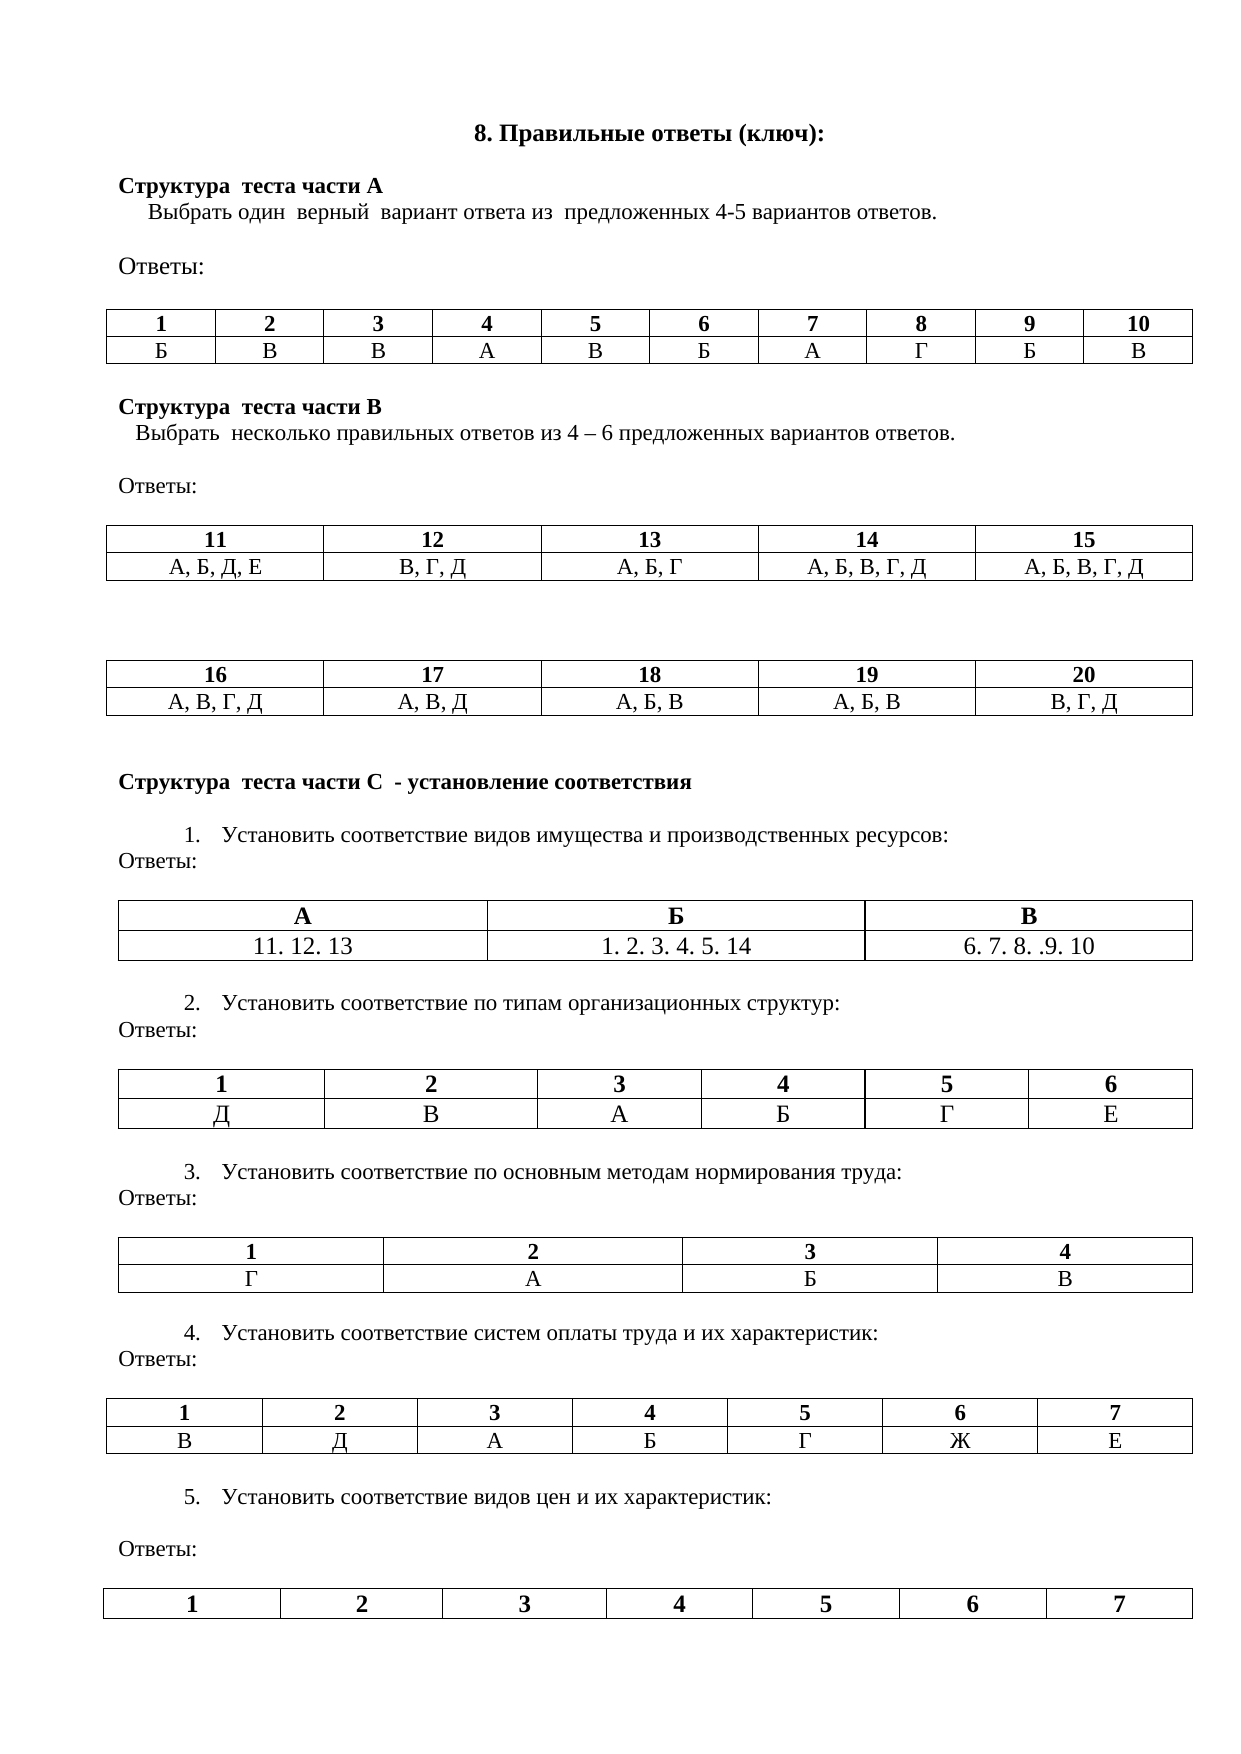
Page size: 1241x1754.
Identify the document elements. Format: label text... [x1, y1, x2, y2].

table_header 2 [281, 1589, 442, 1618]
table_cell Г [728, 1427, 882, 1453]
list Установить соответствие по типам организационных структур: [183, 989, 1181, 1016]
table_header 2 [384, 1238, 682, 1264]
table_header 3 [418, 1399, 572, 1426]
text Ответы: [118, 1184, 1181, 1211]
text Выбрать несколько правильных ответов из 4 – 6 предложенных вариантов ответов. [118, 419, 1181, 446]
table_cell В [216, 337, 323, 363]
text Ответы: [118, 1346, 1181, 1372]
table_header 2 [263, 1399, 417, 1426]
table_cell А, Б, Г [542, 553, 758, 580]
table_header 6 [650, 310, 758, 336]
table_header 11 [107, 526, 323, 552]
text Структура теста части А [118, 172, 1181, 198]
table_header 3 [683, 1238, 937, 1264]
table_cell А, В, Г, Д [107, 688, 323, 714]
table_header 4 [938, 1238, 1192, 1264]
table_cell Д [119, 1099, 324, 1128]
table_header 3 [324, 310, 432, 336]
table_cell А [418, 1427, 572, 1453]
table_header 8 [867, 310, 975, 336]
table_cell Б [683, 1265, 937, 1292]
table_header 4 [433, 310, 541, 336]
text Структура теста части В [118, 393, 1181, 419]
table_cell Б [573, 1427, 727, 1453]
text Ответы: [118, 472, 1181, 498]
table_cell В, Г, Д [976, 688, 1192, 714]
text Структура теста части С - установление соответствия [118, 768, 1181, 795]
table_header 6 [1029, 1070, 1192, 1098]
table_cell В [1084, 337, 1192, 363]
table_cell В [938, 1265, 1192, 1292]
table_cell А, Б, В [759, 688, 975, 714]
text Ответы: [118, 251, 1181, 280]
table_cell Б [650, 337, 758, 363]
table_header 18 [542, 661, 758, 687]
table_header 5 [866, 1070, 1028, 1098]
table_header 3 [443, 1589, 606, 1618]
table_header 7 [1047, 1589, 1192, 1618]
table_cell А, Б, В, Г, Д [759, 553, 975, 580]
table_cell В [542, 337, 649, 363]
table_cell В [324, 337, 432, 363]
table_cell 6. 7. 8. .9. 10 [866, 931, 1192, 960]
table_cell 11. 12. 13 [119, 931, 487, 960]
table_cell 1. 2. 3. 4. 5. 14 [488, 931, 864, 960]
text Ответы: [118, 1016, 1181, 1042]
table_header 4 [573, 1399, 727, 1426]
table_header 14 [759, 526, 975, 552]
table_header 3 [538, 1070, 701, 1098]
table_header 7 [759, 310, 866, 336]
table_header 5 [728, 1399, 882, 1426]
table_header 4 [702, 1070, 864, 1098]
text Выбрать один верный вариант ответа из предложенных 4-5 вариантов ответов. [118, 198, 1181, 225]
table_header 2 [325, 1070, 537, 1098]
table_header 20 [976, 661, 1192, 687]
table_cell А [759, 337, 866, 363]
table_header 9 [976, 310, 1083, 336]
text Ответы: [118, 847, 1181, 874]
table_header 5 [542, 310, 649, 336]
list Установить соответствие по основным методам нормирования труда: [183, 1158, 1181, 1184]
table_cell А, В, Д [324, 688, 541, 714]
table_header 16 [107, 661, 323, 687]
list Установить соответствие систем оплаты труда и их характеристик: [183, 1319, 1181, 1346]
table_header 6 [900, 1589, 1046, 1618]
table_header 1 [119, 1070, 324, 1098]
table_cell Е [1029, 1099, 1192, 1128]
table_header 12 [324, 526, 541, 552]
list Установить соответствие видов цен и их характеристик: [183, 1483, 1181, 1509]
table_header 19 [759, 661, 975, 687]
table_cell В [107, 1427, 262, 1453]
table_header 7 [1038, 1399, 1192, 1426]
table_cell Е [1038, 1427, 1192, 1453]
table_header В [866, 901, 1192, 930]
table_header А [119, 901, 487, 930]
table_cell Г [119, 1265, 383, 1292]
table_header 10 [1084, 310, 1192, 336]
table_cell А [538, 1099, 701, 1128]
table_header 1 [119, 1238, 383, 1264]
table_header 15 [976, 526, 1192, 552]
table_header 1 [107, 310, 215, 336]
table_cell А [384, 1265, 682, 1292]
table_cell А, Б, Д, Е [107, 553, 323, 580]
table_header 5 [753, 1589, 899, 1618]
table_cell Г [866, 1099, 1028, 1128]
table_cell Ж [883, 1427, 1037, 1453]
table_header 6 [883, 1399, 1037, 1426]
table_header Б [488, 901, 864, 930]
table_header 13 [542, 526, 758, 552]
table_header 1 [104, 1589, 280, 1618]
table_cell Г [867, 337, 975, 363]
table_header 4 [607, 1589, 752, 1618]
text 8. Правильные ответы (ключ): [118, 118, 1181, 147]
table_cell А, Б, В, Г, Д [976, 553, 1192, 580]
table_cell А [433, 337, 541, 363]
text Ответы: [118, 1536, 1181, 1562]
table_header 1 [107, 1399, 262, 1426]
table_cell В, Г, Д [324, 553, 541, 580]
table_header 2 [216, 310, 323, 336]
list Установить соответствие видов имущества и производственных ресурсов: [183, 821, 1181, 847]
table_cell Д [263, 1427, 417, 1453]
table_cell Б [107, 337, 215, 363]
table_header 17 [324, 661, 541, 687]
table_cell Б [702, 1099, 864, 1128]
table_cell А, Б, В [542, 688, 758, 714]
table_cell В [325, 1099, 537, 1128]
table_cell Б [976, 337, 1083, 363]
